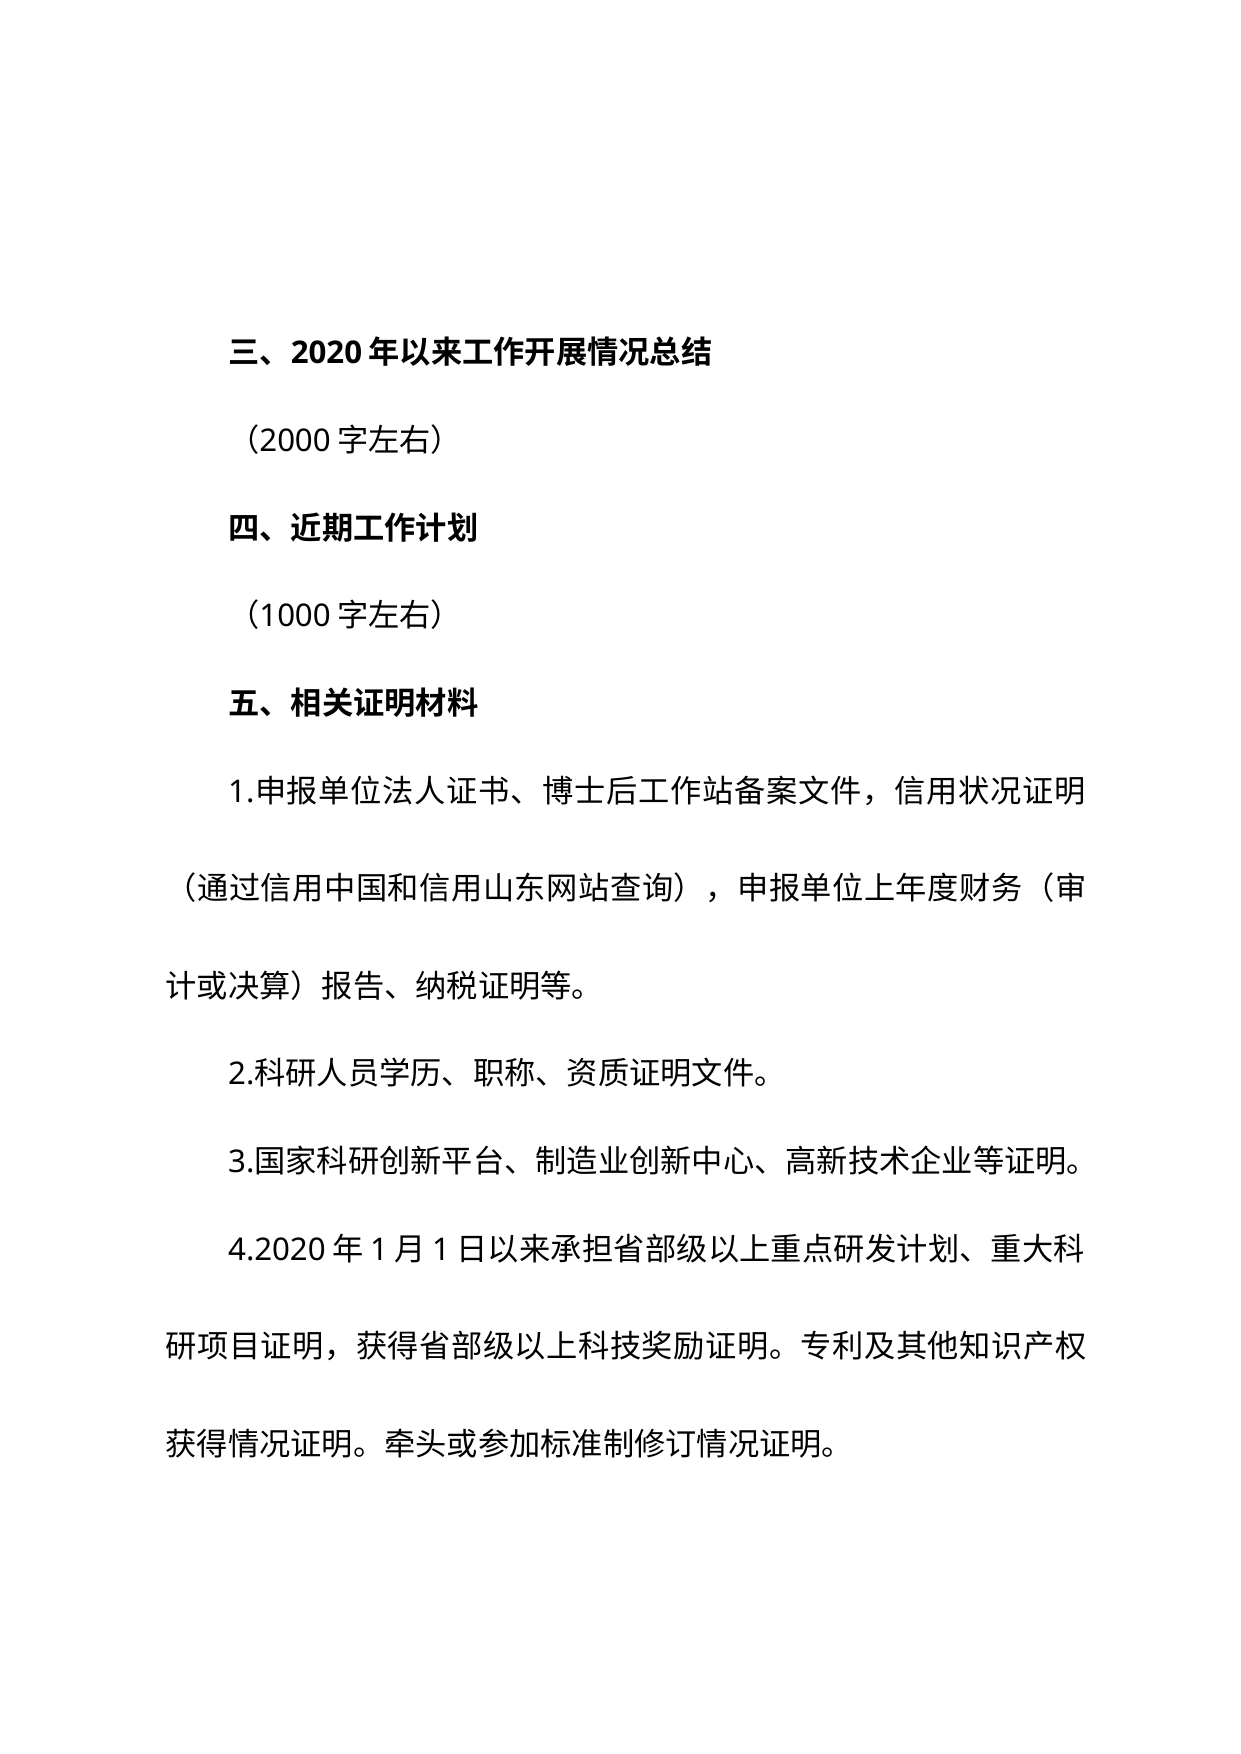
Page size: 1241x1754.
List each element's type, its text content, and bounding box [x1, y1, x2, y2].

text 五、相关证明材料 [165, 668, 1087, 733]
text 2.科研人员学历、职称、资质证明文件。 [165, 1038, 1087, 1103]
text 三、2020年以来工作开展情况总结 [165, 318, 1087, 383]
text （1000字左右） [165, 581, 1087, 646]
text 3.国家科研创新平台、制造业创新中心、高新技术企业等证明。 [165, 1126, 1087, 1191]
text 1.申报单位法人证书、博士后工作站备案文件，信用状况证明（通过信用中国和信用山东网站查询），申报单位上年度财务（审计或决算）报告、纳税证明等。 [165, 756, 1087, 1016]
text 4.2020年1月1日以来承担省部级以上重点研发计划、重大科研项目证明，获得省部级以上科技奖励证明。专利及其他知识产权获得情况证明。牵头或参加标准制修订情况证明。 [165, 1214, 1087, 1474]
text 四、近期工作计划 [165, 493, 1087, 558]
text （2000字左右） [165, 405, 1087, 470]
